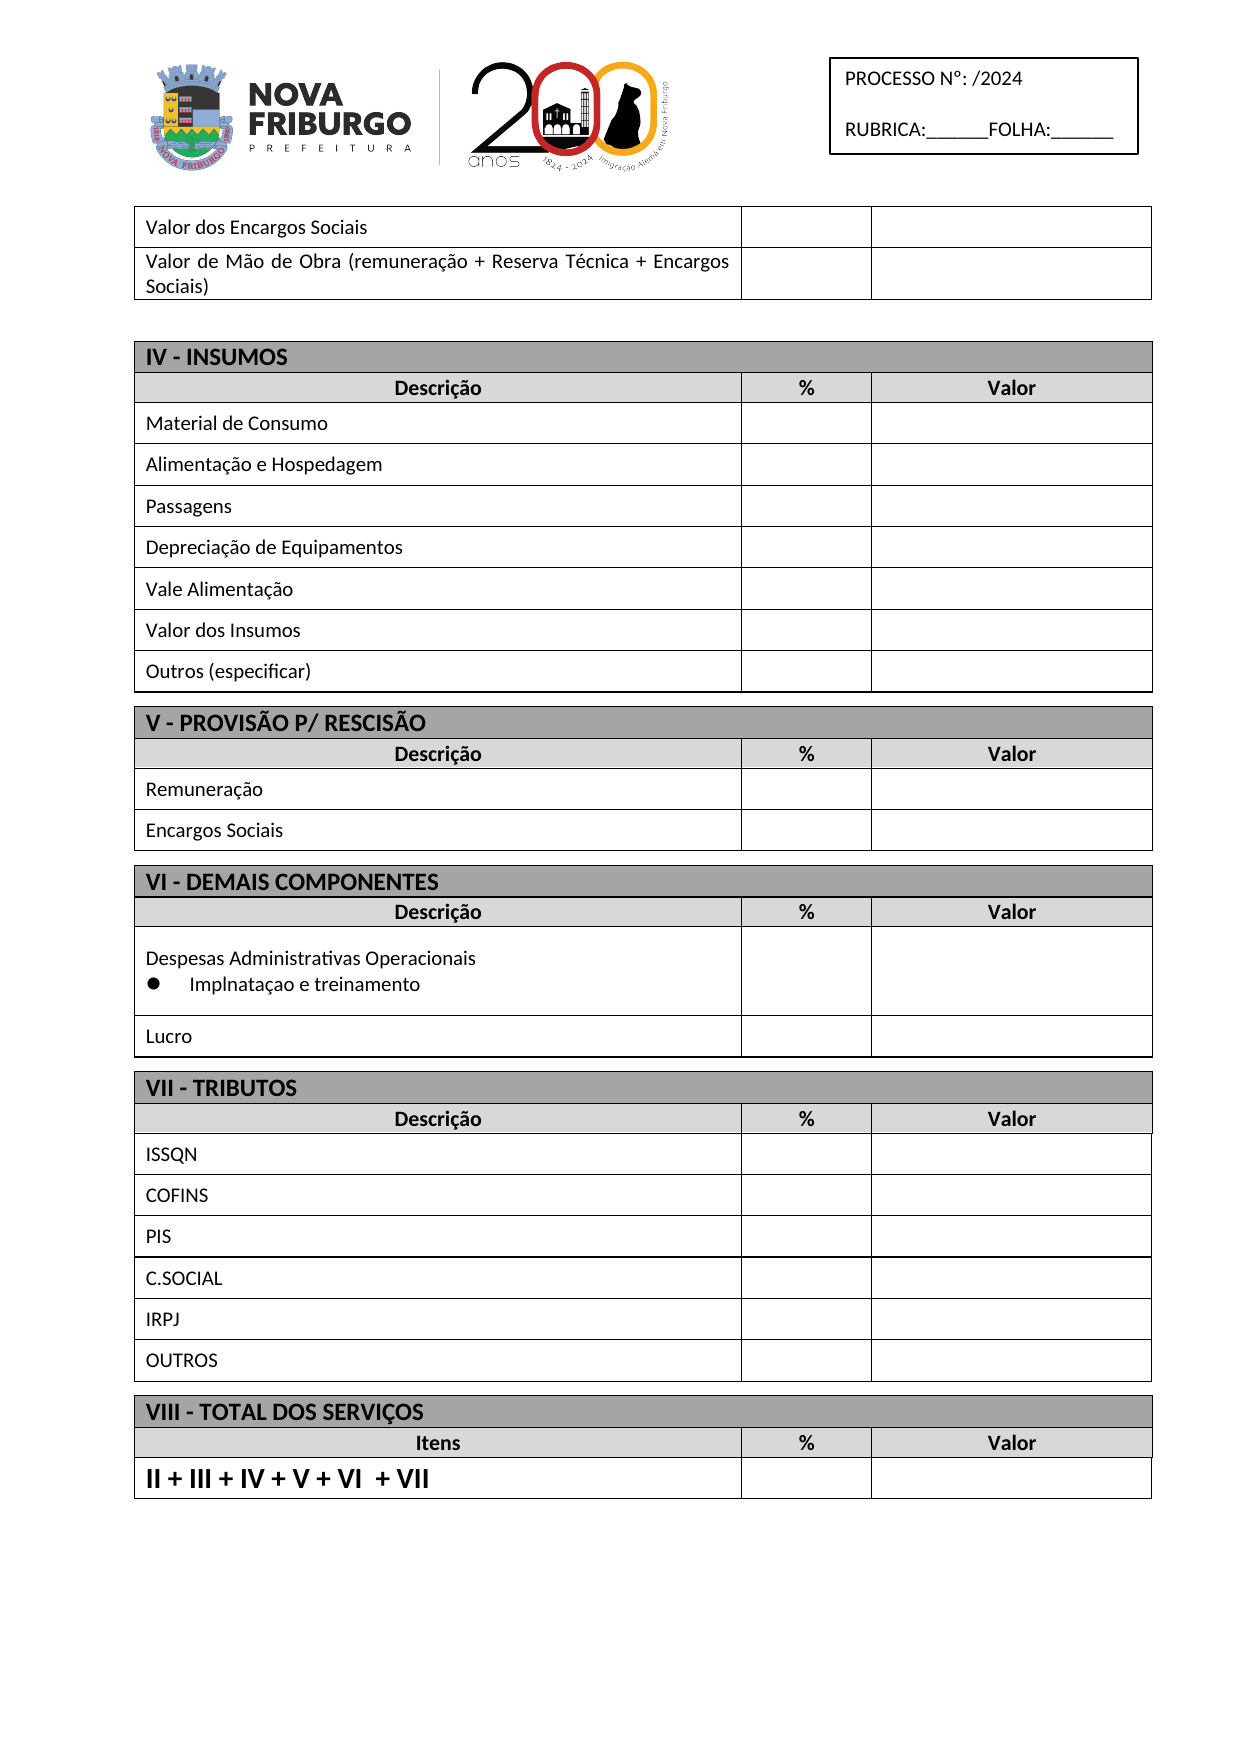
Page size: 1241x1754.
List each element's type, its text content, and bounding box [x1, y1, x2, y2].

table_cell Outros (especificar) [135, 651, 741, 691]
table_cell [872, 610, 1152, 650]
table_cell [742, 527, 871, 567]
table_cell [872, 769, 1152, 809]
table_cell Descrição [135, 373, 741, 402]
table_cell Depreciação de Equipamentos [135, 527, 741, 567]
table_cell [742, 1216, 871, 1256]
table_cell % [742, 898, 871, 926]
table_cell [742, 1299, 871, 1339]
table_cell [742, 1175, 871, 1215]
table_cell Valor [872, 898, 1152, 926]
table_cell [742, 1134, 871, 1174]
table_cell [872, 527, 1152, 567]
table_cell [872, 1340, 1151, 1381]
table_cell [742, 1016, 871, 1056]
table_cell [872, 207, 1151, 247]
table_cell Itens [135, 1428, 741, 1457]
table_cell [742, 403, 871, 443]
table_cell [872, 927, 1152, 1015]
table_cell Valor [872, 1428, 1152, 1457]
table_cell Valor dos Encargos Sociais [135, 207, 741, 247]
table_cell [872, 1134, 1151, 1174]
table_cell [872, 1458, 1151, 1498]
table_cell Valor [872, 373, 1152, 402]
table_cell [742, 568, 871, 609]
table_cell Despesas Administrativas Operacionais Implnataçao e treinamento [135, 927, 741, 1015]
table_cell [872, 486, 1152, 526]
table_cell Valor de Mão de Obra (remuneração + Reserva Técnica + Encargos Sociais) [135, 248, 741, 298]
table_cell [742, 1340, 871, 1381]
table_cell Valor [872, 1104, 1152, 1132]
table_cell [872, 248, 1151, 298]
table_cell [872, 810, 1152, 850]
table_cell [742, 610, 871, 650]
table_cell OUTROS [135, 1340, 741, 1381]
table_cell [872, 1216, 1151, 1256]
table_header VI - DEMAIS COMPONENTES [135, 866, 1152, 896]
table_cell % [742, 1428, 871, 1457]
table_cell Passagens [135, 486, 741, 526]
table_cell II + III + IV + V + VI + VII [135, 1458, 741, 1498]
table_cell PIS [135, 1216, 741, 1256]
table_cell % [742, 1104, 871, 1132]
table_cell [742, 1458, 871, 1498]
table_cell COFINS [135, 1175, 741, 1215]
table_cell Encargos Sociais [135, 810, 741, 850]
table_cell [742, 486, 871, 526]
table_cell % [742, 373, 871, 402]
table_cell Descrição [135, 1104, 741, 1132]
table_cell Descrição [135, 739, 741, 767]
table_cell [872, 1175, 1151, 1215]
table_cell Valor [872, 739, 1152, 767]
table_cell Remuneração [135, 769, 741, 809]
picture [123, 29, 701, 200]
table_cell Material de Consumo [135, 403, 741, 443]
table_header VII - TRIBUTOS [135, 1072, 1152, 1103]
table_cell [872, 1016, 1152, 1056]
table_cell [742, 248, 871, 298]
table_cell [872, 651, 1152, 691]
table_cell [742, 651, 871, 691]
table_cell Lucro [135, 1016, 741, 1056]
table_cell [742, 444, 871, 484]
table_cell Valor dos Insumos [135, 610, 741, 650]
table_cell [742, 769, 871, 809]
table_cell [872, 403, 1152, 443]
table_cell [742, 927, 871, 1015]
table_cell [742, 1258, 871, 1298]
table_cell [742, 810, 871, 850]
table_cell C.SOCIAL [135, 1258, 741, 1298]
table_cell [872, 568, 1152, 609]
table_cell Descrição [135, 898, 741, 926]
table_cell Alimentação e Hospedagem [135, 444, 741, 484]
table_cell [872, 444, 1152, 484]
table_cell [872, 1299, 1151, 1339]
table_cell [872, 1258, 1151, 1298]
table_cell % [742, 739, 871, 767]
table_cell Vale Alimentação [135, 568, 741, 609]
table_header VIII - TOTAL DOS SERVIÇOS [135, 1396, 1152, 1427]
table_cell IRPJ [135, 1299, 741, 1339]
table_header IV - INSUMOS [135, 342, 1152, 372]
table_cell [742, 207, 871, 247]
table_header V - PROVISÃO P/ RESCISÃO [135, 707, 1152, 738]
table_cell ISSQN [135, 1134, 741, 1174]
